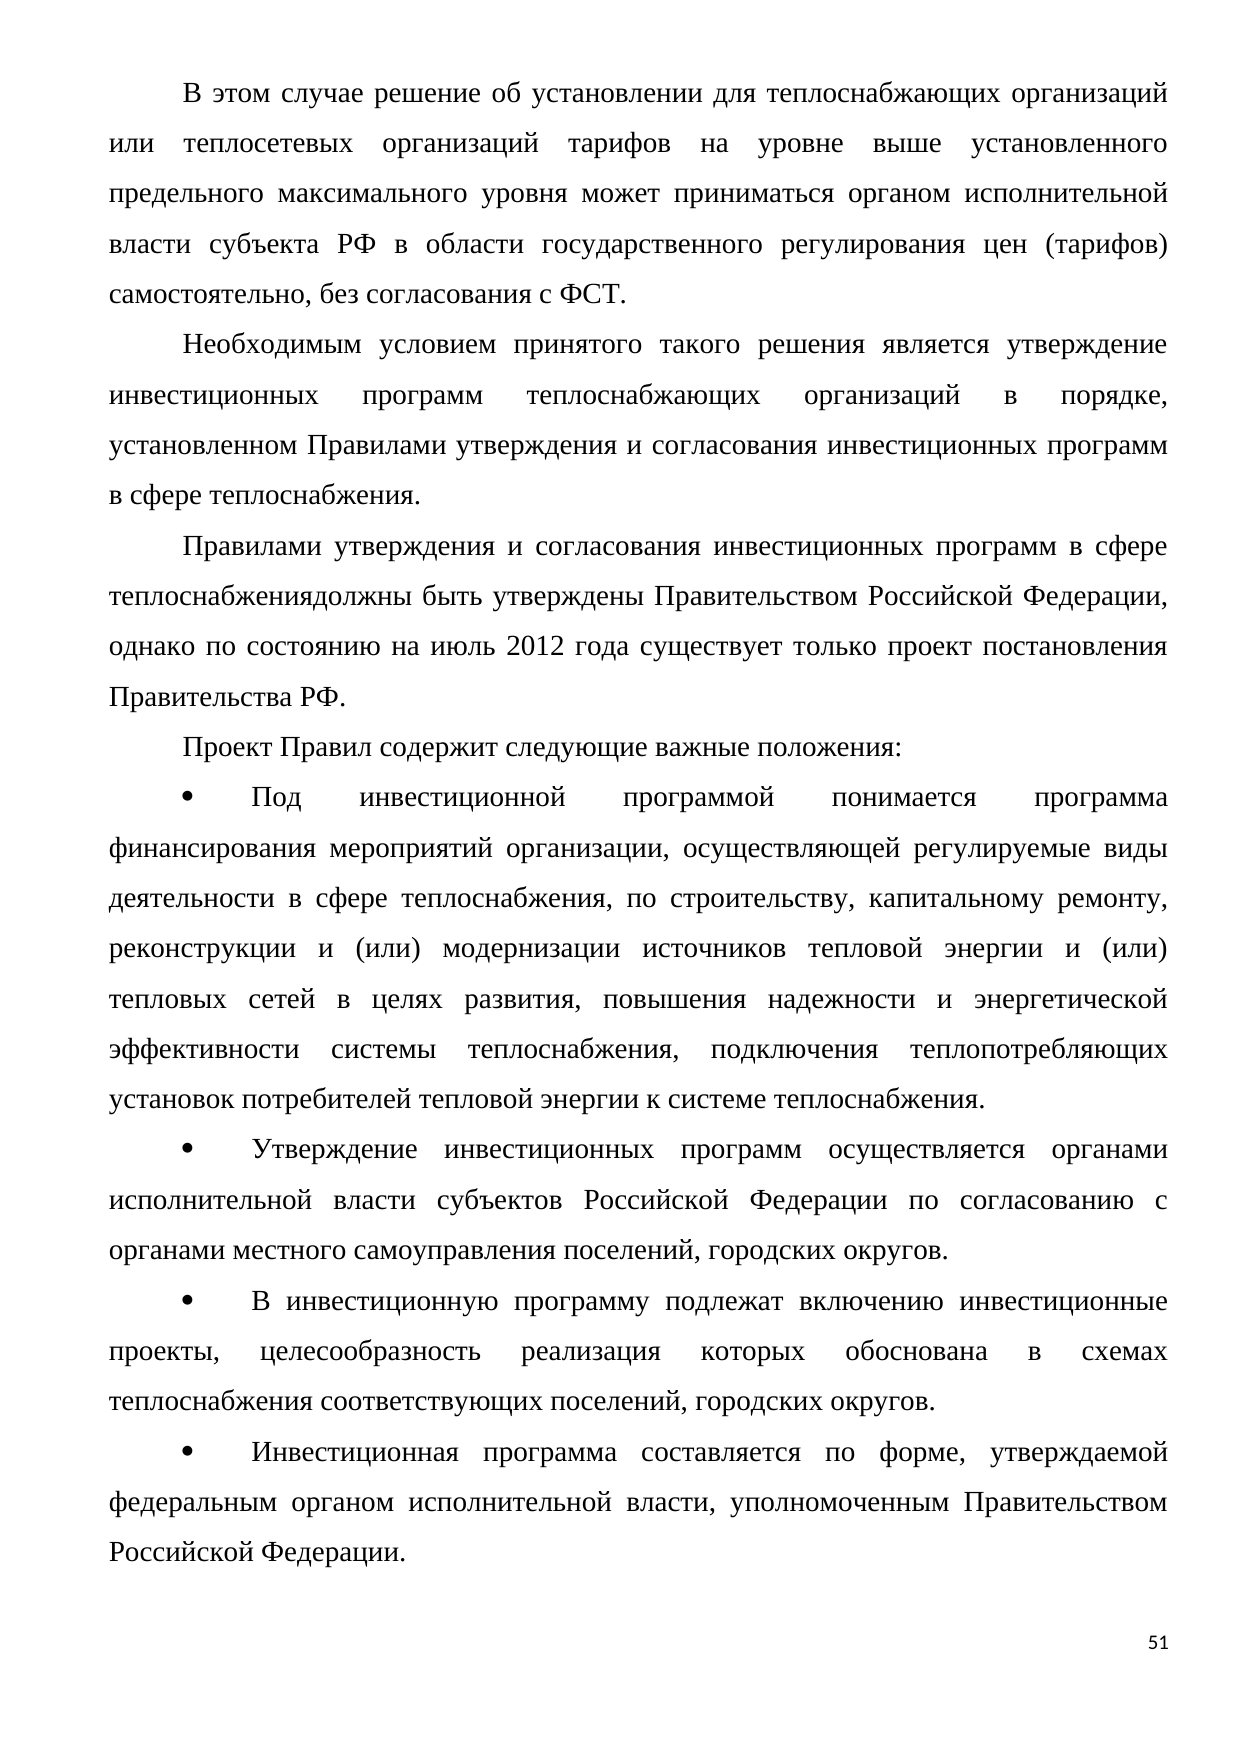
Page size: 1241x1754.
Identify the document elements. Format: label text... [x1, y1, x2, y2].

list Под инвестиционной программой понимается программа финансирования мероприятий организации, осуществляющей регулируемые виды деятельности в сфере теплоснабжения, по строительству, капитальному ремонту, реконструкции и (или) модернизации источников тепловой энергии и (или) тепловых сетей в целях развития, повышения надежности и энергетической эффективности системы теплоснабжения, подключения теплопотребляющих установок потребителей тепловой энергии к системе теплоснабжения. [108, 779, 1169, 1115]
text Необходимым условием принятого такого решения является утверждение инвестиционных программ теплоснабжающих организаций в порядке, установленном Правилами утверждения и согласования инвестиционных программ в сфере теплоснабжения. [108, 327, 1169, 511]
text В этом случае решение об установлении для теплоснабжающих организаций или теплосетевых организаций тарифов на уровне выше установленного предельного максимального уровня может приниматься органом исполнительной власти субъекта РФ в области государственного регулирования цен (тарифов) самостоятельно, без согласования с ФСТ. [108, 75, 1169, 310]
text Правилами утверждения и согласования инвестиционных программ в сфере теплоснабжениядолжны быть утверждены Правительством Российской Федерации, однако по состоянию на июль 2012 года существует только проект постановления Правительства РФ. [108, 528, 1169, 712]
text Проект Правил содержит следующие важные положения: [108, 729, 1169, 763]
list Инвестиционная программа составляется по форме, утверждаемой федеральным органом исполнительной власти, уполномоченным Правительством Российской Федерации. [108, 1434, 1169, 1568]
list В инвестиционную программу подлежат включению инвестиционные проекты, целесообразность реализация которых обоснована в схемах теплоснабжения соответствующих поселений, городских округов. [108, 1283, 1169, 1417]
list Утверждение инвестиционных программ осуществляется органами исполнительной власти субъектов Российской Федерации по согласованию с органами местного самоуправления поселений, городских округов. [108, 1132, 1169, 1266]
